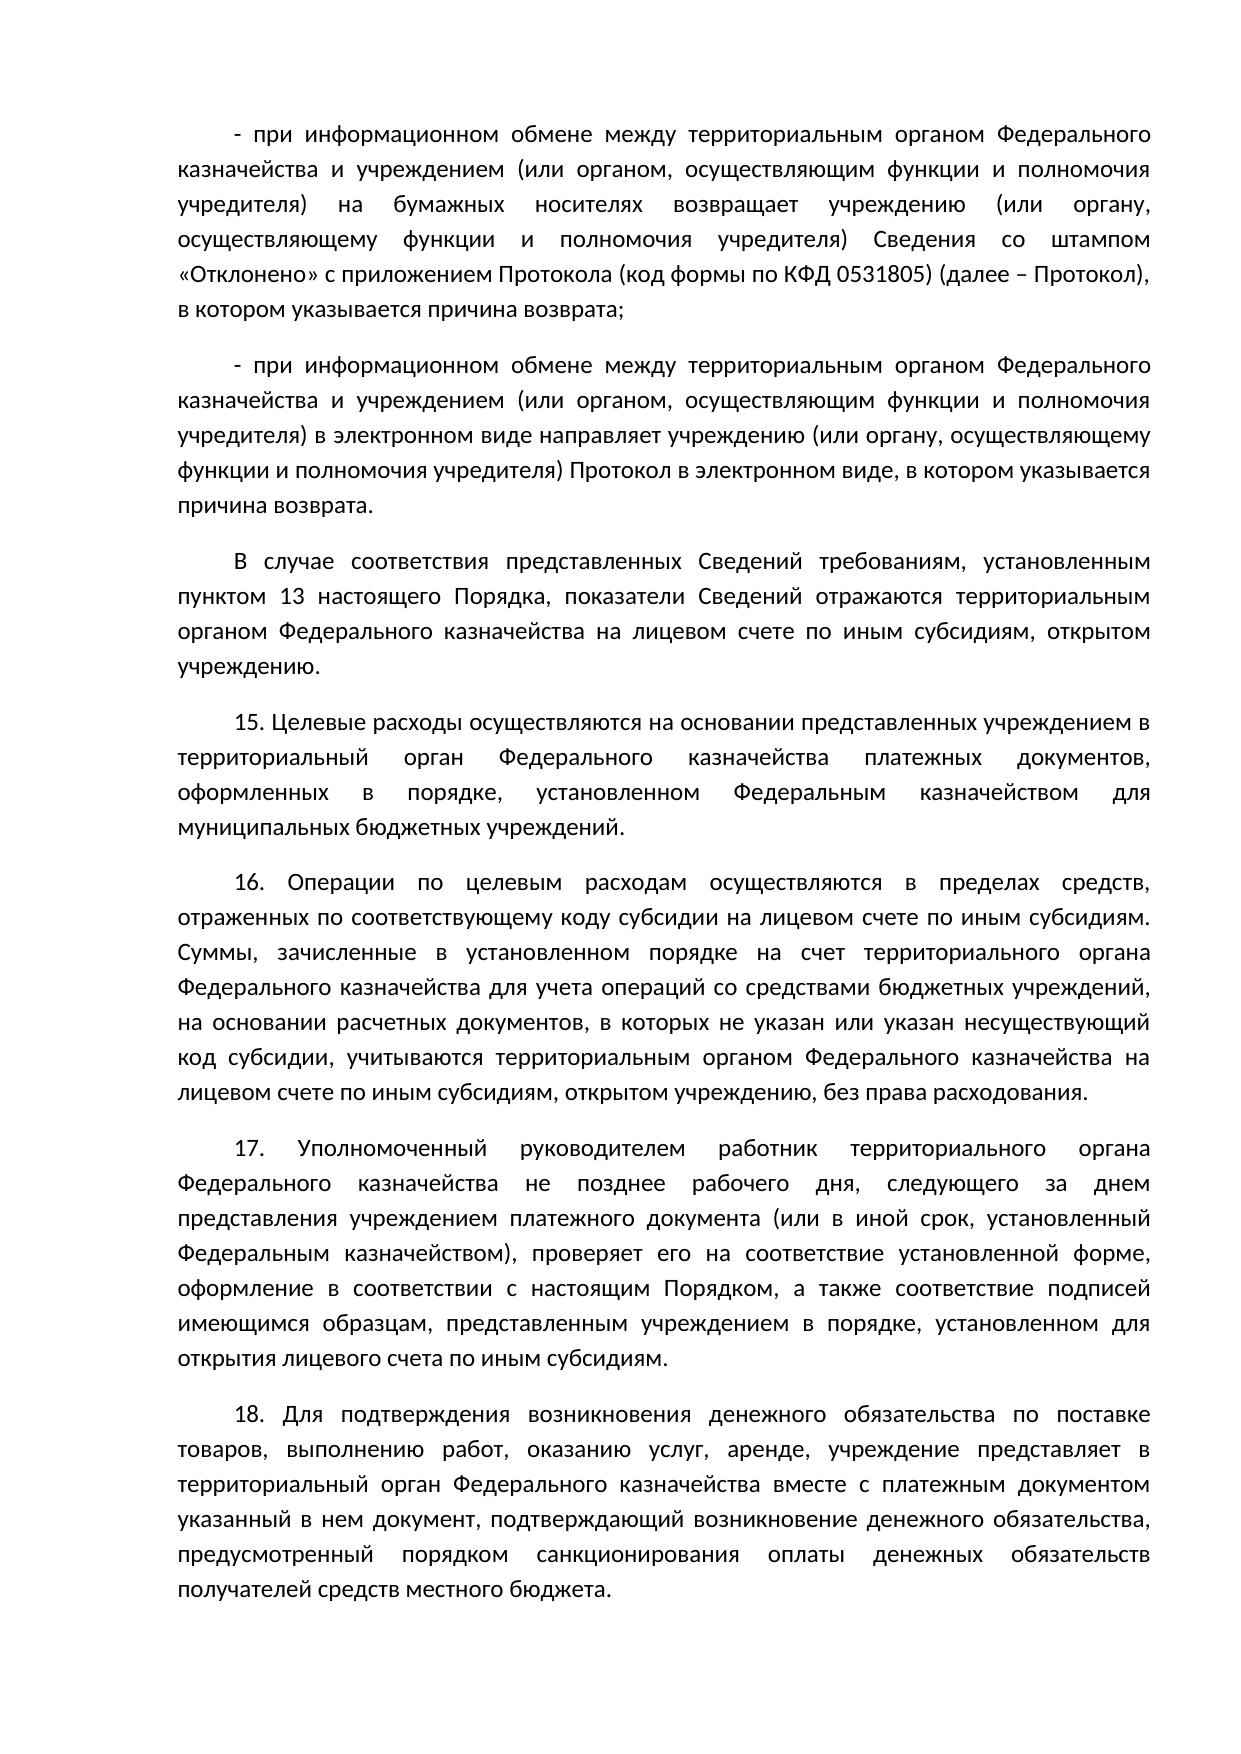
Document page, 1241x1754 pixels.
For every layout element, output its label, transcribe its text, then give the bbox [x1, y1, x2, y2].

text В случае соответствия представленных Сведений требованиям, установленным пунктом 13 настоящего Порядка, показатели Сведений отражаются территориальным органом Федерального казначейства на лицевом счете по иным субсидиям, открытом учреждению. [177, 545, 1152, 680]
text 16. Операции по целевым расходам осуществляются в пределах средств, отраженных по соответствующему коду субсидии на лицевом счете по иным субсидиям. Суммы, зачисленные в установленном порядке на счет территориального органа Федерального казначейства для учета операций со средствами бюджетных учреждений, на основании расчетных документов, в которых не указан или указан несуществующий код субсидии, учитываются территориальным органом Федерального казначейства на лицевом счете по иным субсидиям, открытом учреждению, без права расходования. [177, 866, 1152, 1107]
text - при информационном обмене между территориальным органом Федерального казначейства и учреждением (или органом, осуществляющим функции и полномочия учредителя) на бумажных носителях возвращает учреждению (или органу, осуществляющему функции и полномочия учредителя) Сведения со штампом «Отклонено» с приложением Протокола (код формы по КФД 0531805) (далее – Протокол), в котором указывается причина возврата; [177, 118, 1152, 324]
text 17. Уполномоченный руководителем работник территориального органа Федерального казначейства не позднее рабочего дня, следующего за днем представления учреждением платежного документа (или в иной срок, установленный Федеральным казначейством), проверяет его на соответствие установленной форме, оформление в соответствии с настоящим Порядком, а также соответствие подписей имеющимся образцам, представленным учреждением в порядке, установленном для открытия лицевого счета по иным субсидиям. [177, 1132, 1152, 1373]
text 18. Для подтверждения возникновения денежного обязательства по поставке товаров, выполнению работ, оказанию услуг, аренде, учреждение представляет в территориальный орган Федерального казначейства вместе с платежным документом указанный в нем документ, подтверждающий возникновение денежного обязательства, предусмотренный порядком санкционирования оплаты денежных обязательств получателей средств местного бюджета. [177, 1398, 1152, 1604]
text - при информационном обмене между территориальным органом Федерального казначейства и учреждением (или органом, осуществляющим функции и полномочия учредителя) в электронном виде направляет учреждению (или органу, осуществляющему функции и полномочия учредителя) Протокол в электронном виде, в котором указывается причина возврата. [177, 349, 1152, 519]
text 15. Целевые расходы осуществляются на основании представленных учреждением в территориальный орган Федерального казначейства платежных документов, оформленных в порядке, установленном Федеральным казначейством для муниципальных бюджетных учреждений. [177, 706, 1152, 841]
